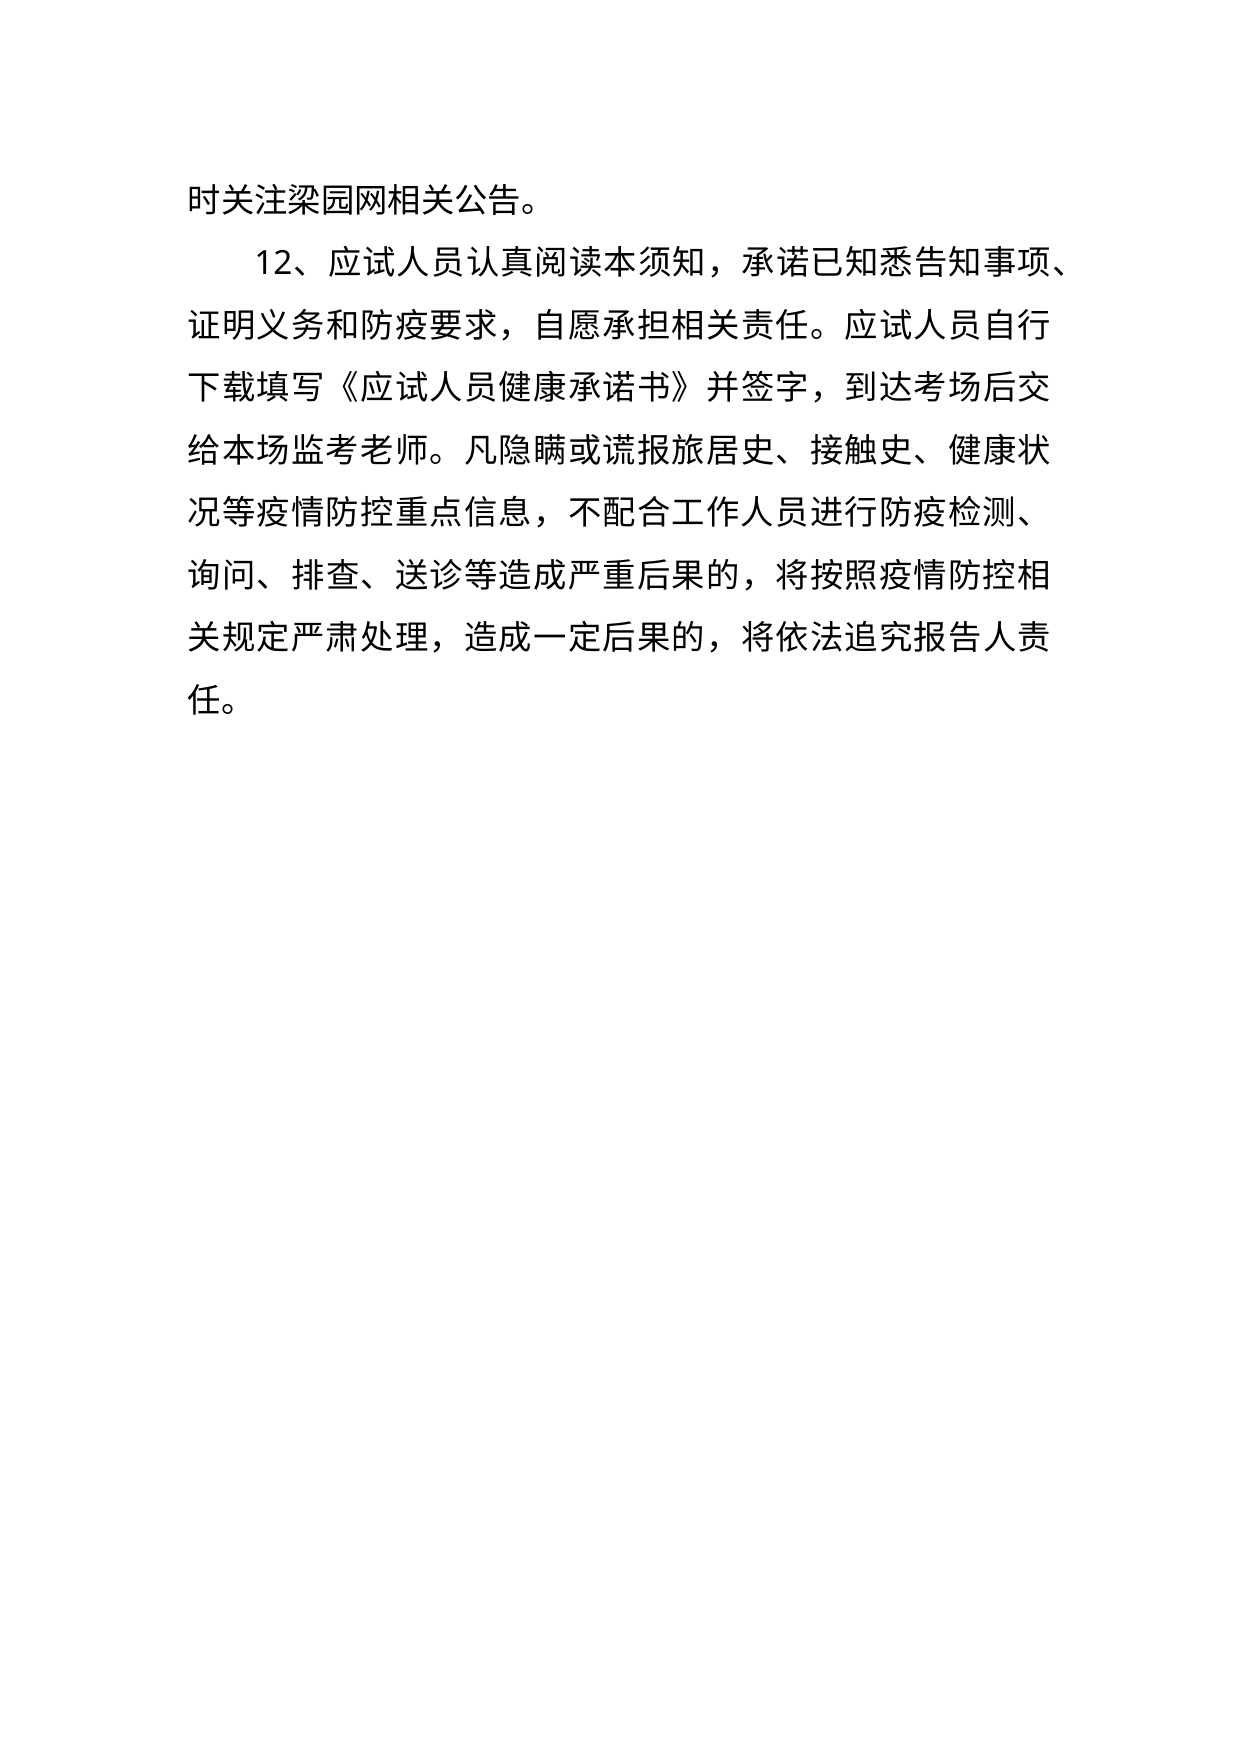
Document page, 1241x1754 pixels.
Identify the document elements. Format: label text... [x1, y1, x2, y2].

text 12、应试人员认真阅读本须知，承诺已知悉告知事项、证明义务和防疫要求，自愿承担相关责任。应试人员自行下载填写《应试人员健康承诺书》并签字，到达考场后交给本场监考老师。凡隐瞒或谎报旅居史、接触史、健康状况等疫情防控重点信息，不配合工作人员进行防疫检测、询问、排查、送诊等造成严重后果的，将按照疫情防控相关规定严肃处理，造成一定后果的，将依法追究报告人责任。 [187, 224, 1053, 724]
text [187, 162, 1053, 224]
